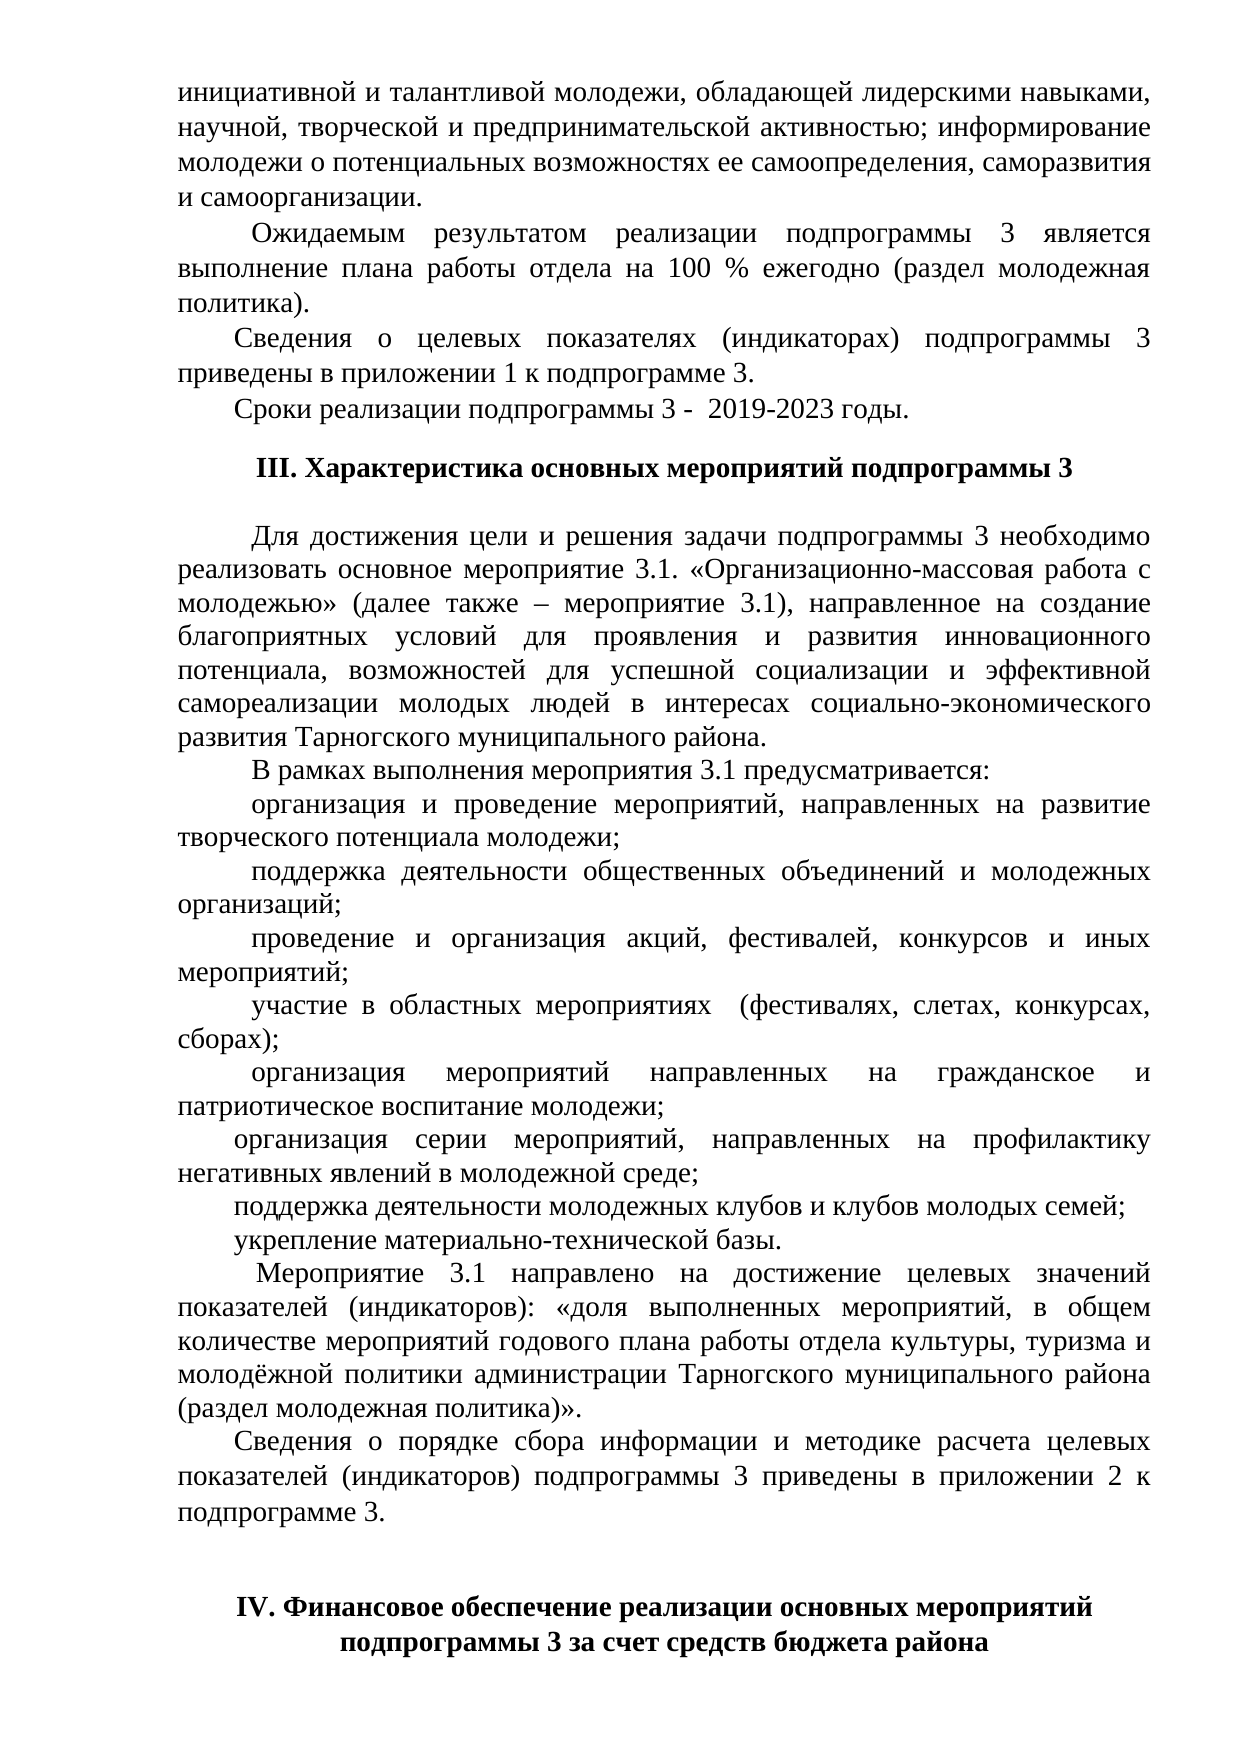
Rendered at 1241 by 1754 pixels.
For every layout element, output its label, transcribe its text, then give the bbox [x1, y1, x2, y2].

text Сведения о порядке сбора информации и методике расчета целевых показателей (индикаторов) подпрограммы 3 приведены в приложении 2 к подпрограмме 3. [177, 1423, 1152, 1527]
text III. Характеристика основных мероприятий подпрограммы 3 [177, 451, 1152, 484]
text IV. Финансовое обеспечение реализации основных мероприятий подпрограммы 3 за счет средств бюджета района [177, 1589, 1152, 1658]
text организация мероприятий направленных на гражданское и патриотическое воспитание молодежи; [177, 1054, 1152, 1121]
text Для достижения цели и решения задачи подпрограммы 3 необходимо реализовать основное мероприятие 3.1. «Организационно-массовая работа с молодежью» (далее также – мероприятие 3.1), направленное на создание благоприятных условий для проявления и развития инновационного потенциала, возможностей для успешной социализации и эффективной самореализации молодых людей в интересах социально-экономического развития Тарногского муниципального района. [177, 518, 1152, 752]
text Ожидаемым результатом реализации подпрограммы 3 является выполнение плана работы отдела на 100 % ежегодно (раздел молодежная политика). [177, 215, 1152, 319]
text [177, 74, 1152, 213]
text укрепление материально-технической базы. [177, 1222, 1152, 1256]
text проведение и организация акций, фестивалей, конкурсов и иных мероприятий; [177, 920, 1152, 987]
text поддержка деятельности общественных объединений и молодежных организаций; [177, 853, 1152, 920]
text Мероприятие 3.1 направлено на достижение целевых значений показателей (индикаторов): «доля выполненных мероприятий, в общем количестве мероприятий годового плана работы отдела культуры, туризма и молодёжной политики администрации Тарногского муниципального района (раздел молодежная политика)». [177, 1256, 1152, 1423]
text В рамках выполнения мероприятия 3.1 предусматривается: [177, 752, 1152, 786]
text организация и проведение мероприятий, направленных на развитие творческого потенциала молодежи; [177, 786, 1152, 853]
text участие в областных мероприятиях (фестивалях, слетах, конкурсах, сборах); [177, 987, 1152, 1054]
text поддержка деятельности молодежных клубов и клубов молодых семей; [177, 1188, 1152, 1222]
text организация серии мероприятий, направленных на профилактику негативных явлений в молодежной среде; [177, 1121, 1152, 1188]
text Сведения о целевых показателях (индикаторах) подпрограммы 3 приведены в приложении 1 к подпрограмме 3. [177, 320, 1152, 389]
text Сроки реализации подпрограммы 3 - 2019-2023 годы. [177, 391, 1152, 424]
